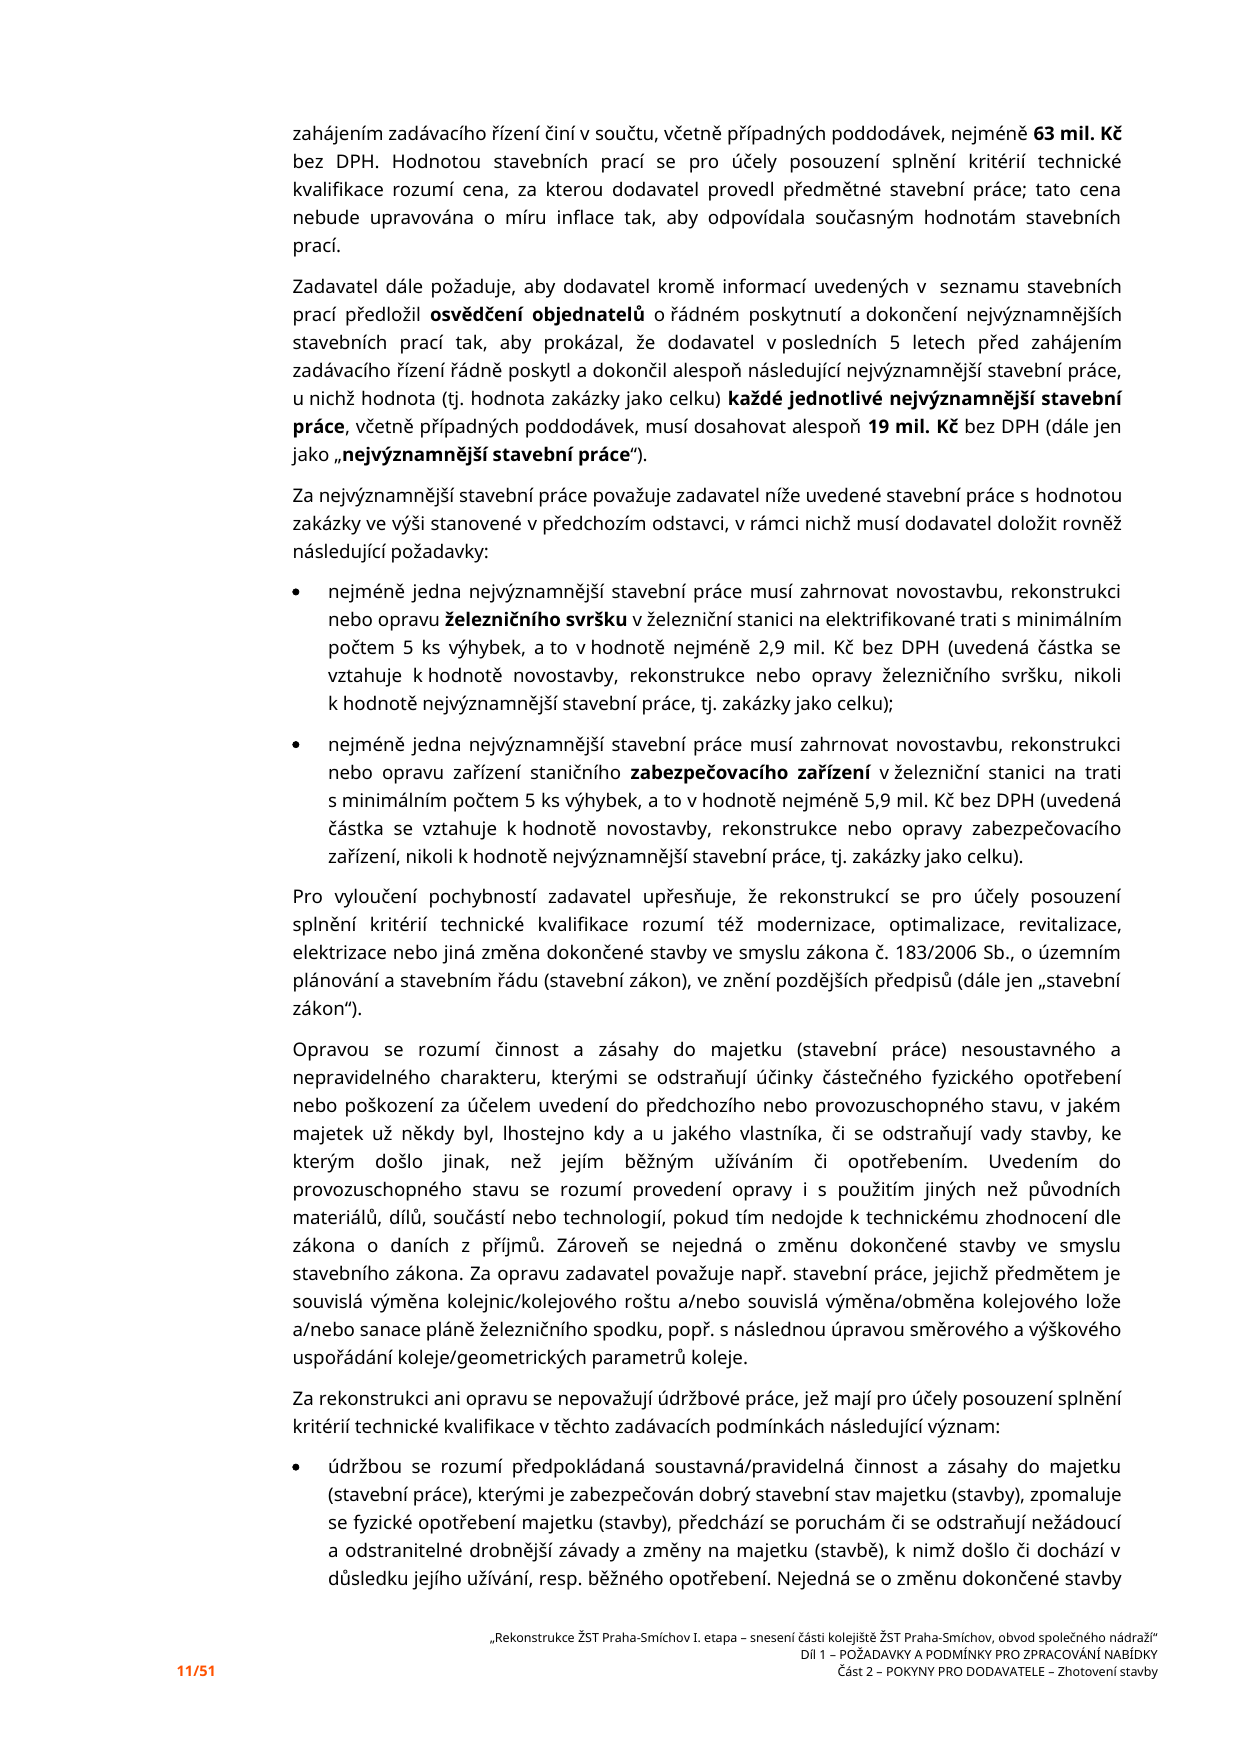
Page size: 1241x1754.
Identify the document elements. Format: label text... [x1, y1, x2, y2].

text nejméně jedna nejvýznamnější stavební práce musí zahrnovat novostavbu, rekonstrukci nebo opravu zařízení staničního zabezpečovacího zařízení v železniční stanici na trati s minimálním počtem 5 ks výhybek, a to v hodnotě nejméně 5,9 mil. Kč bez DPH (uvedená částka se vztahuje k hodnotě novostavby, rekonstrukce nebo opravy zabezpečovacího zařízení, nikoli k hodnotě nejvýznamnější stavební práce, tj. zakázky jako celku). [292, 731, 1122, 869]
text Za nejvýznamnější stavební práce považuje zadavatel níže uvedené stavební práce s hodnotou zakázky ve výši stanovené v předchozím odstavci, v rámci nichž musí dodavatel doložit rovněž následující požadavky: [292, 482, 1122, 563]
text nejméně jedna nejvýznamnější stavební práce musí zahrnovat novostavbu, rekonstrukci nebo opravu železničního svršku v železniční stanici na elektrifikované trati s minimálním počtem 5 ks výhybek, a to v hodnotě nejméně 2,9 mil. Kč bez DPH (uvedená částka se vztahuje k hodnotě novostavby, rekonstrukce nebo opravy železničního svršku, nikoli k hodnotě nejvýznamnější stavební práce, tj. zakázky jako celku); [292, 578, 1122, 716]
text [292, 121, 1122, 258]
text Zadavatel dále požaduje, aby dodavatel kromě informací uvedených v seznamu stavebních prací předložil osvědčení objednatelů o řádném poskytnutí a dokončení nejvýznamnějších stavebních prací tak, aby prokázal, že dodavatel v posledních 5 letech před zahájením zadávacího řízení řádně poskytl a dokončil alespoň následující nejvýznamnější stavební práce, u nichž hodnota (tj. hodnota zakázky jako celku) každé jednotlivé nejvýznamnější stavební práce, včetně případných poddodávek, musí dosahovat alespoň 19 mil. Kč bez DPH (dále jen jako „nejvýznamnější stavební práce“). [292, 273, 1122, 467]
text Pro vyloučení pochybností zadavatel upřesňuje, že rekonstrukcí se pro účely posouzení splnění kritérií technické kvalifikace rozumí též modernizace, optimalizace, revitalizace, elektrizace nebo jiná změna dokončené stavby ve smyslu zákona č. 183/2006 Sb., o územním plánování a stavebním řádu (stavební zákon), ve znění pozdějších předpisů (dále jen „stavební zákon“). [292, 884, 1122, 1021]
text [292, 1453, 1122, 1591]
text Opravou se rozumí činnost a zásahy do majetku (stavební práce) nesoustavného a nepravidelného charakteru, kterými se odstraňují účinky částečného fyzického opotřebení nebo poškození za účelem uvedení do předchozího nebo provozuschopného stavu, v jakém majetek už někdy byl, lhostejno kdy a u jakého vlastníka, či se odstraňují vady stavby, ke kterým došlo jinak, než jejím běžným užíváním či opotřebením. Uvedením do provozuschopného stavu se rozumí provedení opravy i s použitím jiných než původních materiálů, dílů, součástí nebo technologií, pokud tím nedojde k technickému zhodnocení dle zákona o daních z příjmů. Zároveň se nejedná o změnu dokončené stavby ve smyslu stavebního zákona. Za opravu zadavatel považuje např. stavební práce, jejichž předmětem je souvislá výměna kolejnic/kolejového roštu a/nebo souvislá výměna/obměna kolejového lože a/nebo sanace pláně železničního spodku, popř. s následnou úpravou směrového a výškového uspořádání koleje/geometrických parametrů koleje. [292, 1036, 1122, 1370]
text Za rekonstrukci ani opravu se nepovažují údržbové práce, jež mají pro účely posouzení splnění kritérií technické kvalifikace v těchto zadávacích podmínkách následující význam: [292, 1385, 1122, 1438]
